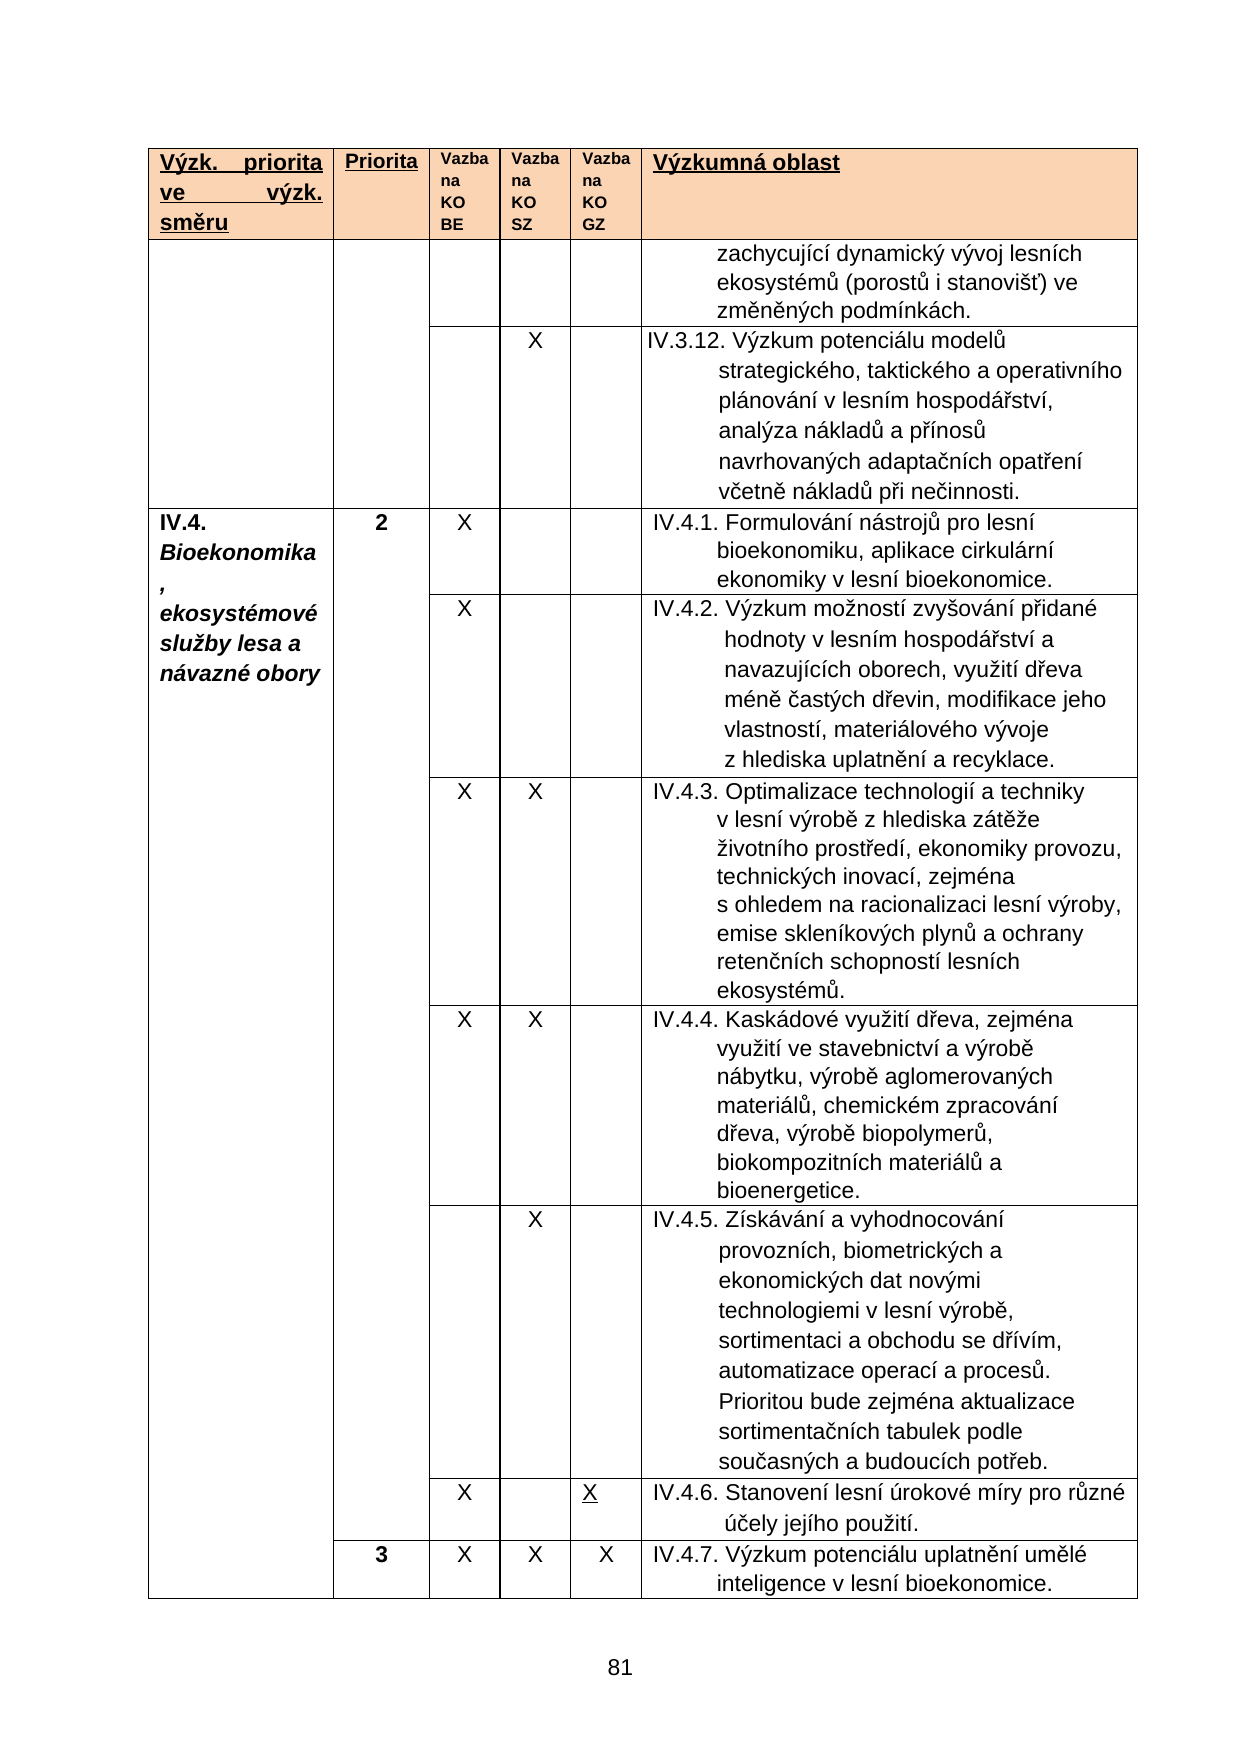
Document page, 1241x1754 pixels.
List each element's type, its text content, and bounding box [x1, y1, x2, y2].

table_cell [501, 509, 570, 594]
table_cell [571, 1006, 641, 1205]
table_cell [430, 240, 499, 326]
table_cell IV.4.4. Kaskádové využití dřeva, zejména využití ve stavebnictví a výrobě nábytku, výrobě aglomerovaných materiálů, chemickém zpracování dřeva, výrobě biopolymerů, biokompozitních materiálů a bioenergetice. [642, 1006, 1137, 1205]
table_cell X [501, 1006, 570, 1205]
table_cell 2 [334, 509, 429, 1540]
table_cell IV.4.5. Získávání a vyhodnocování provozních, biometrických a ekonomických dat novými technologiemi v lesní výrobě, sortimentaci a obchodu se dřívím, automatizace operací a procesů. Prioritou bude zejména aktualizace sortimentačních tabulek podle současných a budoucích potřeb. [642, 1206, 1137, 1478]
table_cell IV.4.3. Optimalizace technologií a techniky v lesní výrobě z hlediska zátěže životního prostředí, ekonomiky provozu, technických inovací, zejména s ohledem na racionalizaci lesní výroby, emise skleníkových plynů a ochrany retenčních schopností lesních ekosystémů. [642, 778, 1137, 1005]
table_header Vazba na KO BE [430, 149, 499, 239]
table_cell X [430, 509, 499, 594]
table_cell [571, 240, 641, 326]
table_header Vazba na KO SZ [501, 149, 570, 239]
table_header Výzkumná oblast [642, 149, 1137, 239]
table_cell X [430, 778, 499, 1005]
table_cell X [430, 595, 499, 777]
table_cell X [501, 1206, 570, 1478]
table_cell [501, 1479, 570, 1540]
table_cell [642, 240, 1137, 326]
table_header Priorita [334, 149, 429, 239]
table_cell [430, 327, 499, 508]
table_cell IV.4.2. Výzkum možností zvyšování přidané hodnoty v lesním hospodářství a navazujících oborech, využití dřeva méně častých dřevin, modifikace jeho vlastností, materiálového vývoje z hlediska uplatnění a recyklace. [642, 595, 1137, 777]
table_header Vazba na KO GZ [571, 149, 641, 239]
table_cell [501, 595, 570, 777]
table_cell X [501, 327, 570, 508]
table_cell IV.4.7. Výzkum potenciálu uplatnění umělé inteligence v lesní bioekonomice. [642, 1541, 1137, 1598]
table_cell X [430, 1541, 499, 1598]
table_cell X [501, 240, 570, 326]
table_cell [430, 1206, 499, 1478]
table_header Výzk. priorita ve výzk. směru [149, 149, 333, 239]
table_cell X [571, 1541, 641, 1598]
table_cell X [501, 1541, 570, 1598]
table_cell IV.3.12. Výzkum potenciálu modelů strategického, taktického a operativního plánování v lesním hospodářství, analýza nákladů a přínosů navrhovaných adaptačních opatření včetně nákladů při nečinnosti. [642, 327, 1137, 508]
table_cell IV.4.1. Formulování nástrojů pro lesní bioekonomiku, aplikace cirkulární ekonomiky v lesní bioekonomice. [642, 509, 1137, 594]
table_cell IV.4.6. Stanovení lesní úrokové míry pro různé účely jejího použití. [642, 1479, 1137, 1540]
table_cell X [430, 1006, 499, 1205]
table_cell X [571, 1479, 641, 1540]
table_cell [571, 595, 641, 777]
table_cell 3 [334, 1541, 429, 1598]
table_cell X [501, 778, 570, 1005]
table_cell [571, 778, 641, 1005]
table_cell X [430, 1479, 499, 1540]
table_cell [571, 327, 641, 508]
table_cell IV.4. Bioekonomika, ekosystémové služby lesa a návazné obory [149, 509, 333, 1598]
table_cell [571, 509, 641, 594]
table_cell [571, 1206, 641, 1478]
